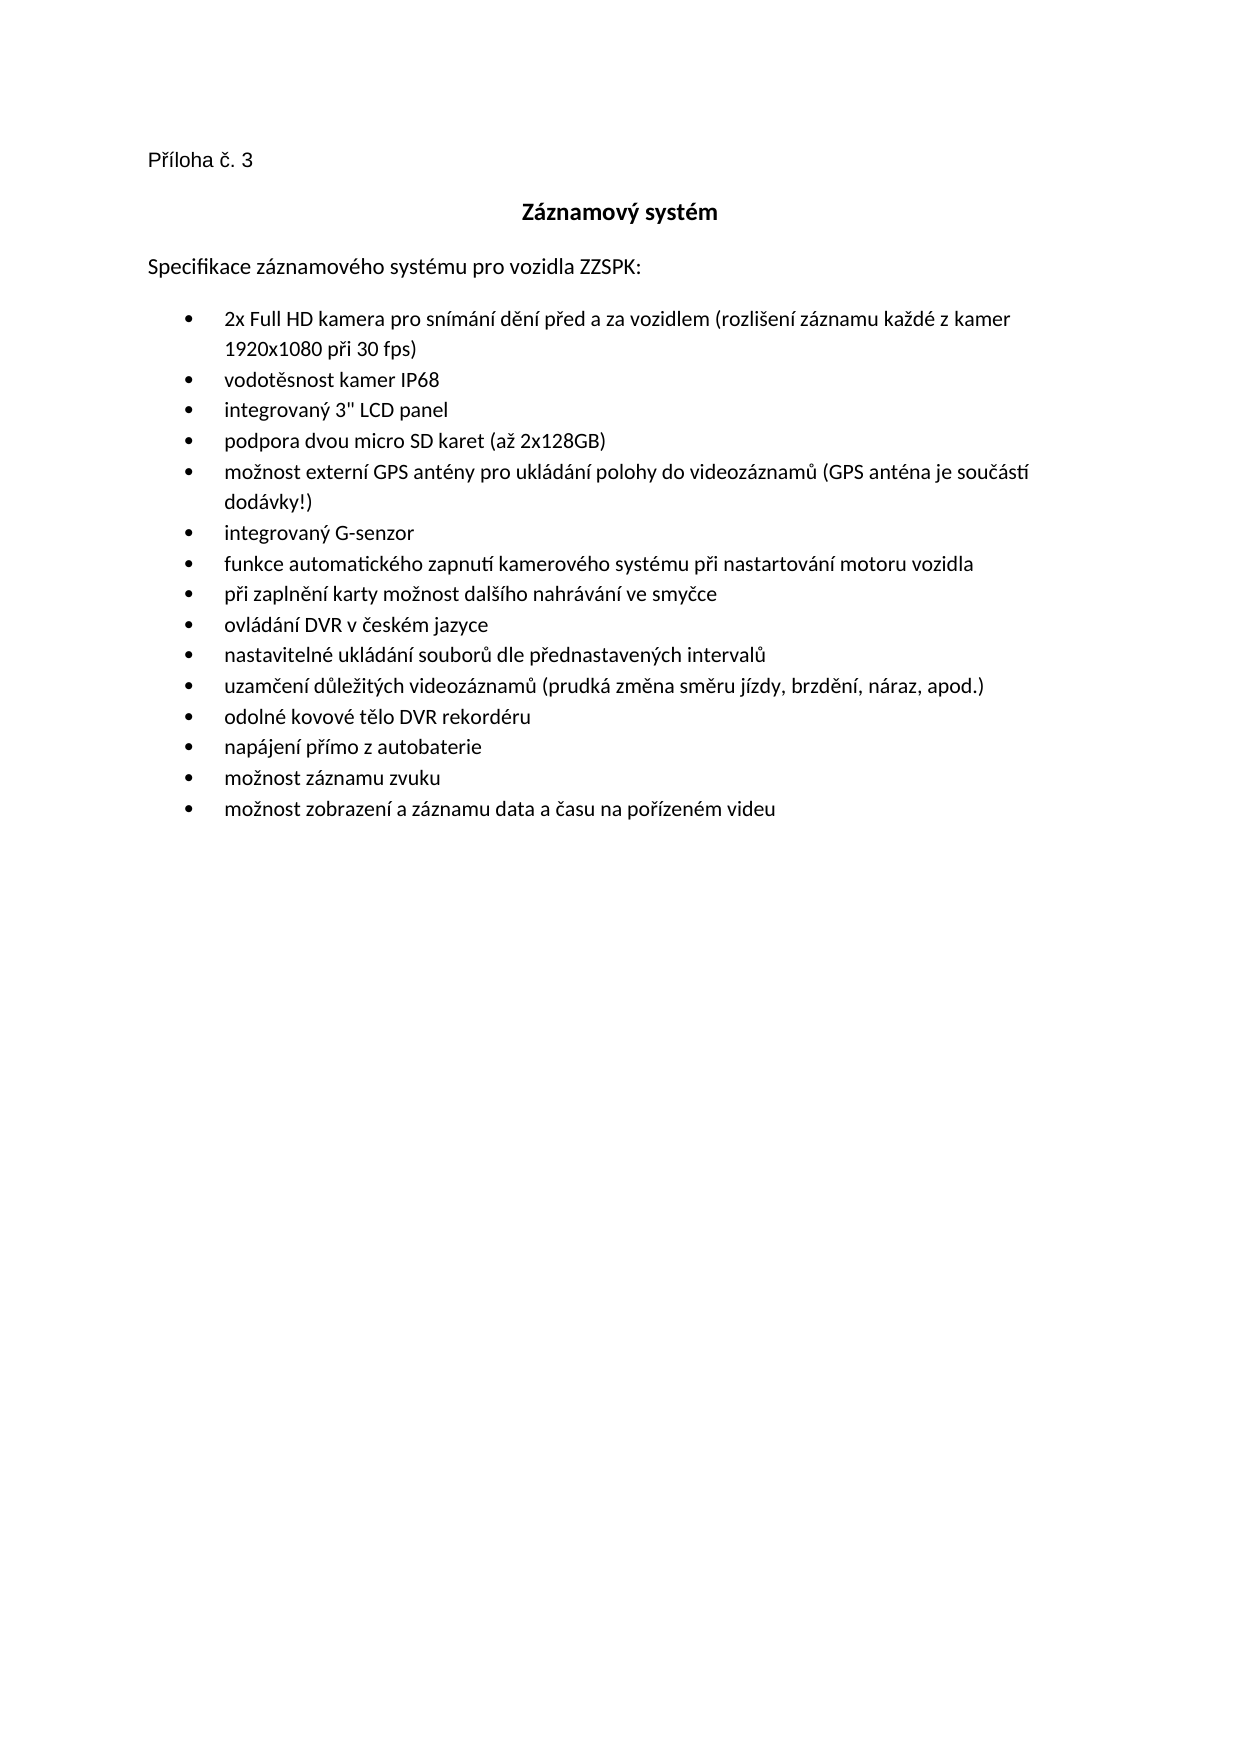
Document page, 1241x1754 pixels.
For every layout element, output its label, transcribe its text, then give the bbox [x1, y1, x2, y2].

list odolné kovové tělo DVR rekordéru [185, 703, 1093, 729]
text Záznamový systém [148, 196, 1093, 226]
list 2x Full HD kamera pro snímání dění před a za vozidlem (rozlišení záznamu každé z kamer 1920x1080 při 30 fps) [185, 305, 1093, 362]
list podpora dvou micro SD karet (až 2x128GB) [185, 427, 1093, 454]
list integrovaný G-senzor [185, 519, 1093, 546]
list ovládání DVR v českém jazyce [185, 611, 1093, 638]
text Specifikace záznamového systému pro vozidla ZZSPK: [148, 252, 1093, 280]
list nastavitelné ukládání souborů dle přednastavených intervalů [185, 642, 1093, 668]
list funkce automatického zapnutí kamerového systému při nastartování motoru vozidla [185, 550, 1093, 576]
list možnost externí GPS antény pro ukládání polohy do videozáznamů (GPS anténa je součástí dodávky!) [185, 458, 1093, 515]
list vodotěsnost kamer IP68 [185, 366, 1093, 393]
list integrovaný 3" LCD panel [185, 397, 1093, 423]
list možnost zobrazení a záznamu data a času na pořízeném videu [185, 795, 1093, 821]
list při zaplnění karty možnost dalšího nahrávání ve smyčce [185, 580, 1093, 607]
text Příloha č. 3 [148, 148, 1093, 172]
list možnost záznamu zvuku [185, 764, 1093, 791]
list napájení přímo z autobaterie [185, 733, 1093, 760]
list uzamčení důležitých videozáznamů (prudká změna směru jízdy, brzdění, náraz, apod.) [185, 672, 1093, 699]
